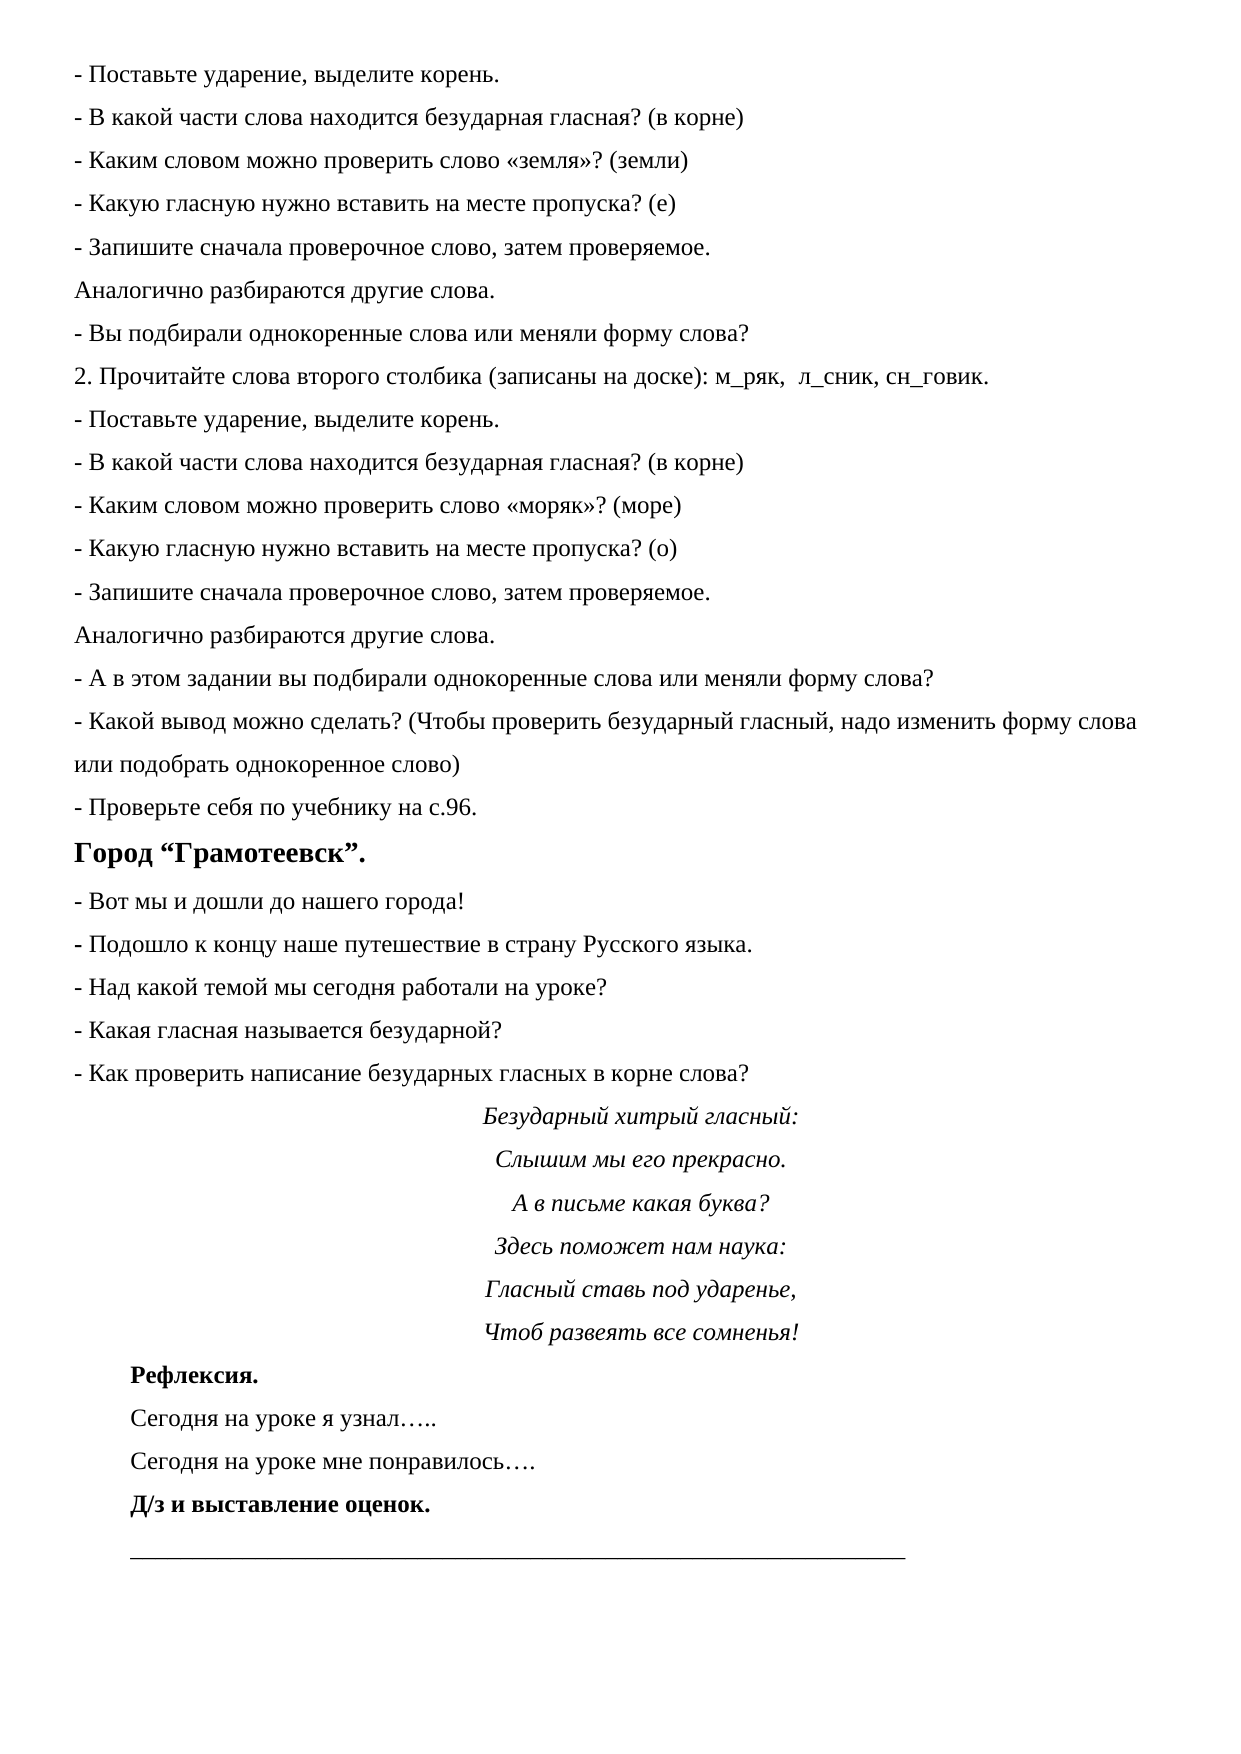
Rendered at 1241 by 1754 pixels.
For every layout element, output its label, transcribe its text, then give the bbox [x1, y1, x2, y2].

text Аналогично разбираются другие слова. [74, 620, 1152, 648]
text - Проверьте себя по учебнику на с.96. [74, 792, 1152, 821]
text - В какой части слова находится безударная гласная? (в корне) [74, 447, 1152, 476]
text Сегодня на уроке мне понравилось…. [74, 1446, 1152, 1475]
text - В какой части слова находится безударная гласная? (в корне) [74, 102, 1152, 131]
text Чтоб развеять все сомненья! [74, 1317, 1152, 1346]
text - Поставьте ударение, выделите корень. [74, 59, 1152, 88]
text - Какую гласную нужно вставить на месте пропуска? (е) [74, 188, 1152, 217]
text - Какую гласную нужно вставить на месте пропуска? (о) [74, 533, 1152, 562]
text Д/з и выставление оценок. [74, 1489, 1152, 1518]
text Слышим мы его прекрасно. [74, 1144, 1152, 1173]
text Аналогично разбираются другие слова. [74, 275, 1152, 303]
text - Каким словом можно проверить слово «земля»? (земли) [74, 145, 1152, 174]
text - Запишите сначала проверочное слово, затем проверяемое. [74, 232, 1152, 260]
text Гласный ставь под ударенье, [74, 1274, 1152, 1303]
text Безударный хитрый гласный: [74, 1101, 1152, 1130]
text ______________________________________________________________ [74, 1533, 1152, 1561]
text - Запишите сначала проверочное слово, затем проверяемое. [74, 577, 1152, 605]
text - Как проверить написание безударных гласных в корне слова? [74, 1058, 1152, 1087]
text - Подошло к концу наше путешествие в страну Русского языка. [74, 929, 1152, 958]
text Рефлексия. [74, 1360, 1152, 1389]
text Здесь поможет нам наука: [74, 1231, 1152, 1259]
text Город “Грамотеевск”. [74, 835, 1152, 869]
text - Какой вывод можно сделать? (Чтобы проверить безударный гласный, надо изменить форму слова или подобрать однокоренное слово) [74, 706, 1152, 778]
text 2. Прочитайте слова второго столбика (записаны на доске): м_ряк, л_сник, сн_говик. [74, 361, 1152, 390]
text А в письме какая буква? [74, 1188, 1152, 1216]
text - Вот мы и дошли до нашего города! [74, 886, 1152, 914]
text - А в этом задании вы подбирали однокоренные слова или меняли форму слова? [74, 663, 1152, 692]
text - Поставьте ударение, выделите корень. [74, 404, 1152, 433]
text - Вы подбирали однокоренные слова или меняли форму слова? [74, 318, 1152, 347]
text - Над какой темой мы сегодня работали на уроке? [74, 972, 1152, 1001]
text Сегодня на уроке я узнал….. [74, 1403, 1152, 1432]
text - Каким словом можно проверить слово «моряк»? (море) [74, 490, 1152, 519]
text - Какая гласная называется безударной? [74, 1015, 1152, 1044]
